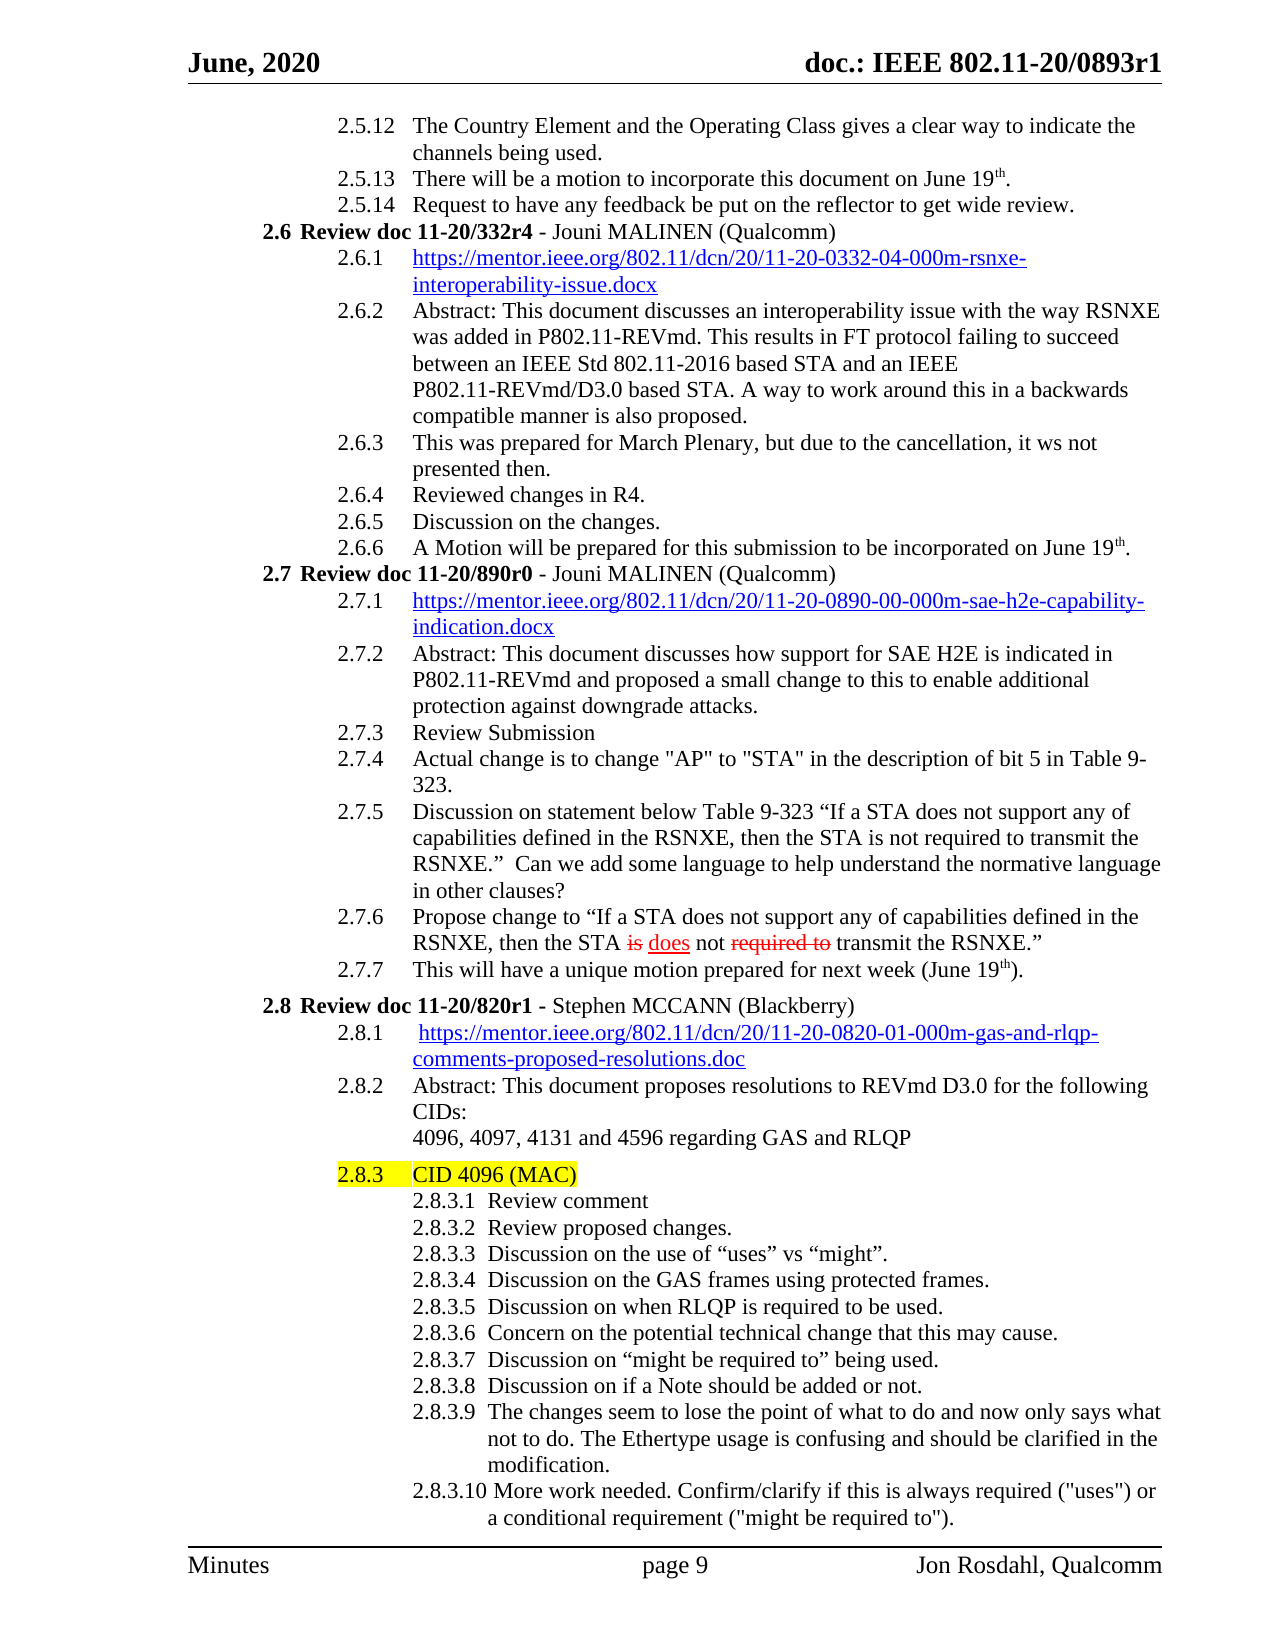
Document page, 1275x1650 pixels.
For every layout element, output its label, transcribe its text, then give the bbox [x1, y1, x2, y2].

list https://mentor.ieee.org/802.11/dcn/20/11-20-0332-04-000m-rsnxe-interoperability-issue.docx [337, 297, 1162, 350]
list The Country Element and the Operating Class gives a clear way to indicate the channels being used. [337, 165, 1162, 218]
list Discussion on statement below Table 9-323 “If a STA does not support any of capabilities defined in the RSNXE, then the STA is not required to transmit the RSNXE.” Can we add some language to help understand the normative language in other clauses? [337, 850, 1162, 956]
list https://mentor.ieee.org/802.11/dcn/20/11-20-0890-00-000m-sae-h2e-capability-indication.docx [337, 639, 1162, 692]
list Discussion on when RLQP is required to be used. [412, 1346, 1162, 1372]
list https://mentor.ieee.org/802.11/dcn/20/11-20-0820-01-000m-gas-and-rlqp-comments-proposed-resolutions.doc [337, 1072, 1162, 1124]
list Abstract: This document discusses an interoperability issue with the way RSNXE was added in P802.11-REVmd. This results in FT protocol failing to succeed between an IEEE Std 802.11-2016 based STA and an IEEE P802.11-REVmd/D3.0 based STA. A way to work around this in a backwards compatible manner is also proposed. [337, 350, 1162, 481]
list Reviewed changes in R4. [337, 534, 1162, 561]
list Actual change is to change "AP" to "STA" in the description of bit 5 in Table 9-323. [337, 798, 1162, 850]
list Concern on the potential technical change that this may cause. [412, 1372, 1162, 1398]
list Request to have any feedback be put on the reflector to get wide review. [337, 244, 1162, 271]
list Abstract: This document discusses how support for SAE H2E is indicated in P802.11-REVmd and proposed a small change to this to enable additional protection against downgrade attacks. [337, 692, 1162, 771]
list Discussion on the GAS frames using protected frames. [412, 1319, 1162, 1346]
list Discussion on “might be required to” being used. [412, 1398, 1162, 1425]
list Discussion on the use of “uses” vs “might”. [412, 1293, 1162, 1319]
list Review doc 11-20/332r4 - Jouni MALINEN (Qualcomm) [262, 271, 1162, 297]
list There will be a motion to incorporate this document on June 19th. [337, 218, 1162, 244]
list CID 4096 (MAC) [577, 1214, 1162, 1240]
list A Motion will be prepared for this submission to be incorporated on June 19th. [337, 587, 1162, 613]
list Review doc 11-20/820r1 - Stephen MCCANN (Blackberry) [262, 1045, 1162, 1072]
list Review proposed changes. [412, 1267, 1162, 1293]
list Review doc 11-20/890r0 - Jouni MALINEN (Qualcomm) [262, 613, 1162, 639]
list This will have a unique motion prepared for next week (June 19th). [337, 1008, 1162, 1035]
list Abstract: This document proposes resolutions to REVmd D3.0 for the following CIDs: [337, 1124, 1162, 1177]
list Propose change to “If a STA does not support any of capabilities defined in the RSNXE, then the STA is does not required to transmit the RSNXE.” [337, 956, 1162, 1008]
list 4096, 4097, 4131 and 4596 regarding GAS and RLQP [412, 1177, 1162, 1203]
list Discussion on if a Note should be added or not. [412, 1425, 1162, 1451]
list Review comment [412, 1240, 1162, 1267]
list This was prepared for March Plenary, but due to the cancellation, it ws not presented then. [337, 481, 1162, 534]
list Review Submission [337, 771, 1162, 798]
list The changes seem to lose the point of what to do and now only says what not to do. The Ethertype usage is confusing and should be clarified in the modification. [412, 1451, 1162, 1530]
list Discussion on the changes. [337, 561, 1162, 587]
